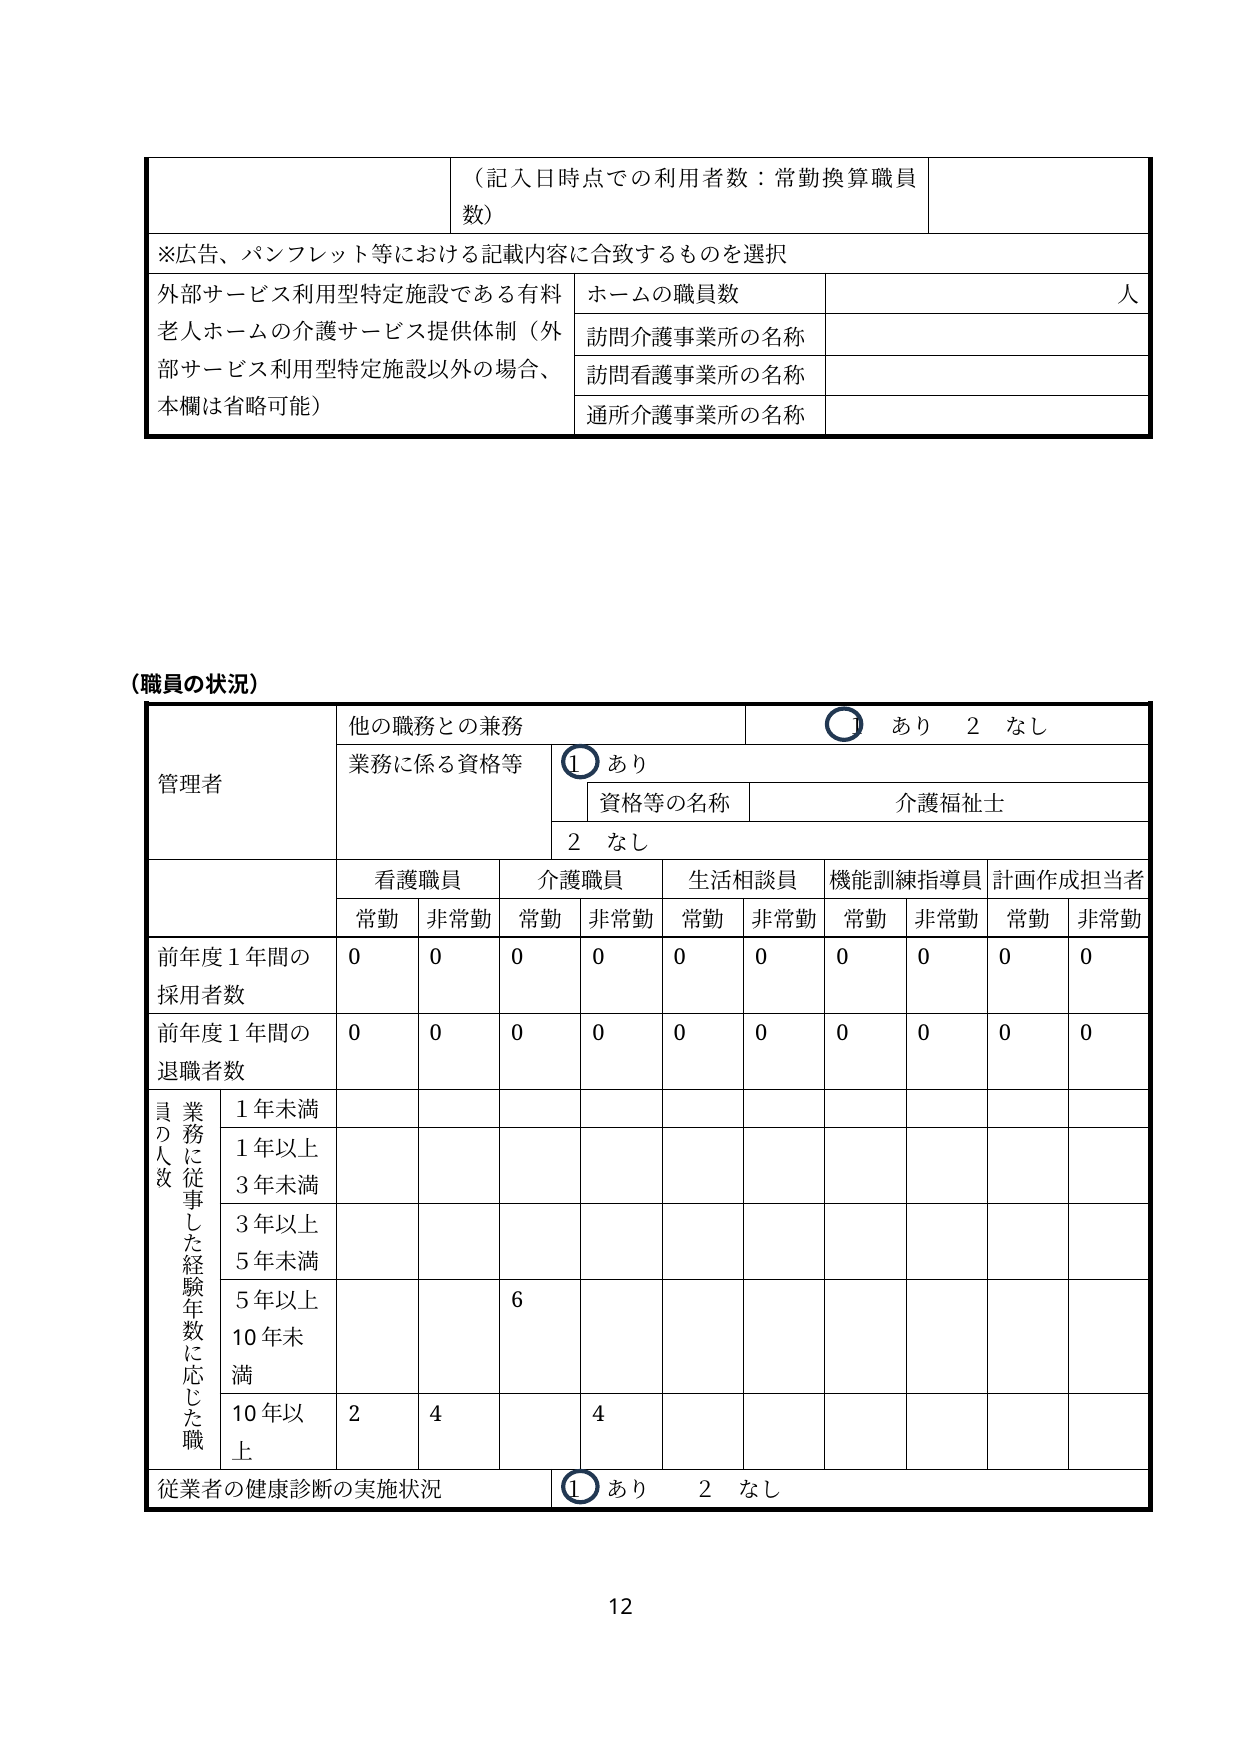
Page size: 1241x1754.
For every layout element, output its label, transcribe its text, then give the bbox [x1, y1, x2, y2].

table_cell 10年以上 [221, 1394, 336, 1469]
table_cell 機能訓練指導員 [825, 860, 987, 898]
table_cell [826, 396, 1148, 434]
table_cell [1069, 1090, 1148, 1127]
table_cell 看護職員 [337, 860, 499, 898]
table_cell 0 [581, 938, 662, 1012]
table_cell 業務に従事した経験年数に応じた職員の人数 [149, 1090, 220, 1469]
table_cell 0 [419, 938, 499, 1012]
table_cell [451, 158, 928, 233]
table_cell 0 [744, 1014, 824, 1088]
table_cell ２ なし [552, 822, 1148, 859]
table_cell [825, 1280, 906, 1393]
table_cell [988, 1204, 1068, 1279]
table_cell [907, 1090, 987, 1127]
table_cell 非常勤 [907, 899, 987, 936]
table_cell 0 [581, 1014, 662, 1088]
table_cell [988, 1280, 1068, 1393]
table_cell [500, 1394, 580, 1469]
table_cell [907, 1128, 987, 1203]
table_cell 訪問介護事業所の名称 [575, 314, 825, 355]
table_cell [500, 1090, 580, 1127]
table_cell 2 [337, 1394, 418, 1469]
table_cell [825, 1090, 906, 1127]
table_cell [419, 1090, 499, 1127]
table_cell 0 [500, 938, 580, 1012]
table_cell 外部サービス利用型特定施設である有料老人ホームの介護サービス提供体制（外部サービス利用型特定施設以外の場合、本欄は省略可能） [149, 274, 574, 434]
table_cell 常勤 [337, 899, 418, 936]
table_cell 業務に係る資格等 [337, 745, 551, 859]
table_cell [500, 1204, 580, 1279]
table_cell 4 [581, 1394, 662, 1469]
table_cell [337, 1204, 418, 1279]
table_cell [500, 1128, 580, 1203]
table_cell [988, 1394, 1068, 1469]
table_cell 計画作成担当者 [988, 860, 1148, 898]
table_cell ※広告、パンフレット等における記載内容に合致するものを選択 [149, 234, 1148, 273]
table_cell [907, 1394, 987, 1469]
table_cell 0 [907, 1014, 987, 1088]
table_cell 6 [500, 1280, 580, 1393]
table_cell [907, 1204, 987, 1279]
table_cell [825, 1204, 906, 1279]
table_cell [988, 1090, 1068, 1127]
table_cell [744, 1394, 824, 1469]
table_cell [826, 314, 1148, 355]
table_cell 0 [663, 938, 743, 1012]
table_cell [581, 1204, 662, 1279]
table_cell 0 [907, 938, 987, 1012]
table_cell [825, 1128, 906, 1203]
table_cell 0 [1069, 1014, 1148, 1088]
table_cell [1069, 1128, 1148, 1203]
table_cell 非常勤 [1069, 899, 1148, 936]
table_cell [663, 1280, 743, 1393]
table_cell 4 [419, 1394, 499, 1469]
table_cell ５年以上10年未満 [221, 1280, 336, 1393]
table_cell 生活相談員 [663, 860, 824, 898]
table_cell [337, 1280, 418, 1393]
table_cell 非常勤 [581, 899, 662, 936]
table_cell [744, 1204, 824, 1279]
table_cell 資格等の名称 [588, 783, 749, 821]
table_cell 0 [500, 1014, 580, 1088]
table_header 他の職務との兼務 [337, 706, 745, 744]
table_cell 0 [825, 1014, 906, 1088]
text （職員の状況） [118, 664, 1122, 701]
table_cell 常勤 [988, 899, 1068, 936]
table_cell 0 [988, 1014, 1068, 1088]
table_cell [663, 1204, 743, 1279]
table_cell 介護福祉士 [750, 783, 1148, 821]
table_cell [988, 1128, 1068, 1203]
table_cell [744, 1090, 824, 1127]
table_cell １ あり [552, 745, 1148, 782]
table_cell [825, 1394, 906, 1469]
table_cell [1069, 1204, 1148, 1279]
table_cell ３年以上５年未満 [221, 1204, 336, 1279]
table_cell [337, 1090, 418, 1127]
table_cell [552, 782, 587, 821]
table_cell [663, 1090, 743, 1127]
table_cell 常勤 [825, 899, 906, 936]
table_cell [663, 1128, 743, 1203]
table_cell [149, 860, 336, 936]
table_cell １年未満 [221, 1090, 336, 1127]
table_cell １年以上３年未満 [221, 1128, 336, 1203]
table_cell 前年度１年間の採用者数 [149, 938, 336, 1012]
table_cell [419, 1128, 499, 1203]
table_cell 0 [988, 938, 1068, 1012]
table_cell 常勤 [663, 899, 743, 936]
table_cell 人 [826, 274, 1148, 312]
table_cell ：１ [929, 158, 1148, 233]
table_cell [907, 1280, 987, 1393]
table_cell 非常勤 [744, 899, 824, 936]
table_cell 0 [337, 938, 418, 1012]
table_cell [581, 1090, 662, 1127]
table_header 管理者 [149, 706, 336, 859]
table_cell 通所介護事業所の名称 [575, 396, 825, 434]
table_cell [419, 1204, 499, 1279]
table_cell [1069, 1394, 1148, 1469]
table_cell [826, 356, 1148, 394]
table_cell 0 [337, 1014, 418, 1088]
table_cell [744, 1128, 824, 1203]
table_cell [1069, 1280, 1148, 1393]
table_cell [663, 1394, 743, 1469]
table_cell [581, 1128, 662, 1203]
table_cell ホームの職員数 [575, 274, 825, 312]
table_cell 訪問看護事業所の名称 [575, 356, 825, 394]
table_cell 常勤 [500, 899, 580, 936]
table_cell 0 [744, 938, 824, 1012]
table_cell 0 [1069, 938, 1148, 1012]
table_cell 従業者の健康診断の実施状況 [149, 1470, 551, 1507]
table_cell [581, 1280, 662, 1393]
table_cell 0 [825, 938, 906, 1012]
table_cell [337, 1128, 418, 1203]
table_cell [419, 1280, 499, 1393]
table_header １ あり ２ なし [746, 706, 1148, 744]
table_cell １ あり ２ なし [552, 1470, 1148, 1507]
table_cell 非常勤 [419, 899, 499, 936]
table_cell [744, 1280, 824, 1393]
table_cell 0 [419, 1014, 499, 1088]
table_cell 介護職員 [500, 860, 662, 898]
table_cell 前年度１年間の退職者数 [149, 1014, 336, 1088]
table_cell 0 [663, 1014, 743, 1088]
